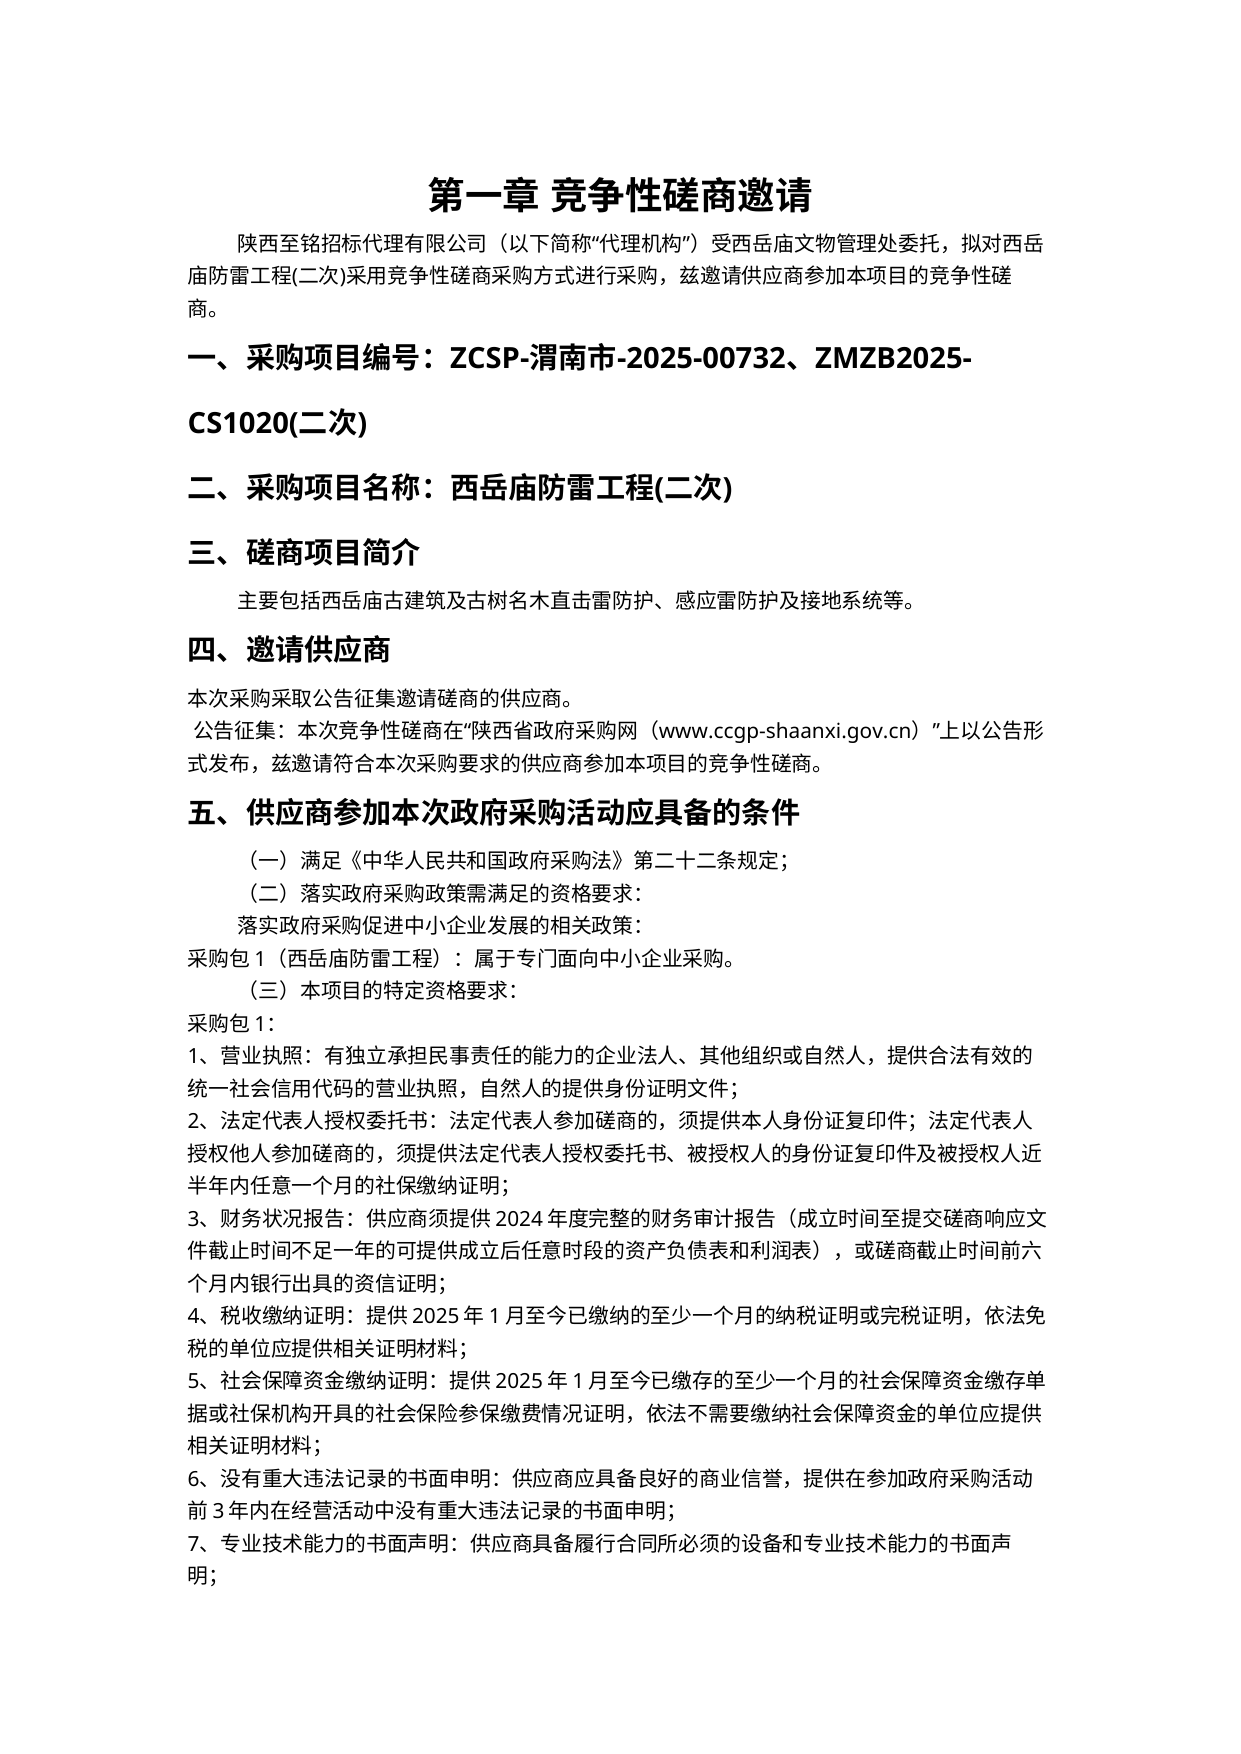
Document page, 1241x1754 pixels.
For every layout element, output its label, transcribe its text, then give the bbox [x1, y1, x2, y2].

text 5、社会保障资金缴纳证明：提供2025年1月至今已缴存的至少一个月的社会保障资金缴存单据或社保机构开具的社会保险参保缴费情况证明，依法不需要缴纳社会保障资金的单位应提供相关证明材料； [187, 1364, 1053, 1462]
text 第一章 竞争性磋商邀请 [187, 162, 1053, 227]
text 3、财务状况报告：供应商须提供2024年度完整的财务审计报告（成立时间至提交磋商响应文件截止时间不足一年的可提供成立后任意时段的资产负债表和利润表），或磋商截止时间前六个月内银行出具的资信证明； [187, 1202, 1053, 1299]
text （三）本项目的特定资格要求： [187, 974, 1053, 1007]
text （二）落实政府采购政策需满足的资格要求： [187, 877, 1053, 909]
text 采购包1： [187, 1007, 1053, 1039]
text （一）满足《中华人民共和国政府采购法》第二十二条规定； [187, 844, 1053, 877]
text 公告征集：本次竞争性磋商在“陕西省政府采购网（www.ccgp-shaanxi.gov.cn）”上以公告形式发布，兹邀请符合本次采购要求的供应商参加本项目的竞争性磋商。 [187, 714, 1053, 779]
text 1、营业执照：有独立承担民事责任的能力的企业法人、其他组织或自然人，提供合法有效的统一社会信用代码的营业执照，自然人的提供身份证明文件； [187, 1039, 1053, 1104]
text 7、专业技术能力的书面声明：供应商具备履行合同所必须的设备和专业技术能力的书面声明； [187, 1527, 1053, 1592]
text 4、税收缴纳证明：提供2025年1月至今已缴纳的至少一个月的纳税证明或完税证明，依法免税的单位应提供相关证明材料； [187, 1299, 1053, 1364]
text 四、邀请供应商 [187, 617, 1053, 682]
text 6、没有重大违法记录的书面申明：供应商应具备良好的商业信誉，提供在参加政府采购活动前3年内在经营活动中没有重大违法记录的书面申明； [187, 1462, 1053, 1527]
text 陕西至铭招标代理有限公司（以下简称“代理机构”）受西岳庙文物管理处委托，拟对西岳庙防雷工程(二次)采用竞争性磋商采购方式进行采购，兹邀请供应商参加本项目的竞争性磋商。 [187, 227, 1053, 324]
text 主要包括西岳庙古建筑及古树名木直击雷防护、感应雷防护及接地系统等。 [187, 584, 1053, 617]
text 2、法定代表人授权委托书：法定代表人参加磋商的，须提供本人身份证复印件；法定代表人授权他人参加磋商的，须提供法定代表人授权委托书、被授权人的身份证复印件及被授权人近半年内任意一个月的社保缴纳证明； [187, 1104, 1053, 1202]
text 采购包1（西岳庙防雷工程）：属于专门面向中小企业采购。 [187, 942, 1053, 974]
text 五、供应商参加本次政府采购活动应具备的条件 [187, 779, 1053, 844]
text 二、采购项目名称：西岳庙防雷工程(二次) [187, 454, 1053, 519]
text 落实政府采购促进中小企业发展的相关政策： [187, 909, 1053, 942]
text 本次采购采取公告征集邀请磋商的供应商。 [187, 682, 1053, 714]
text 三、磋商项目简介 [187, 519, 1053, 584]
text 一、采购项目编号：ZCSP-渭南市-2025-00732、ZMZB2025-CS1020(二次) [187, 324, 1053, 454]
